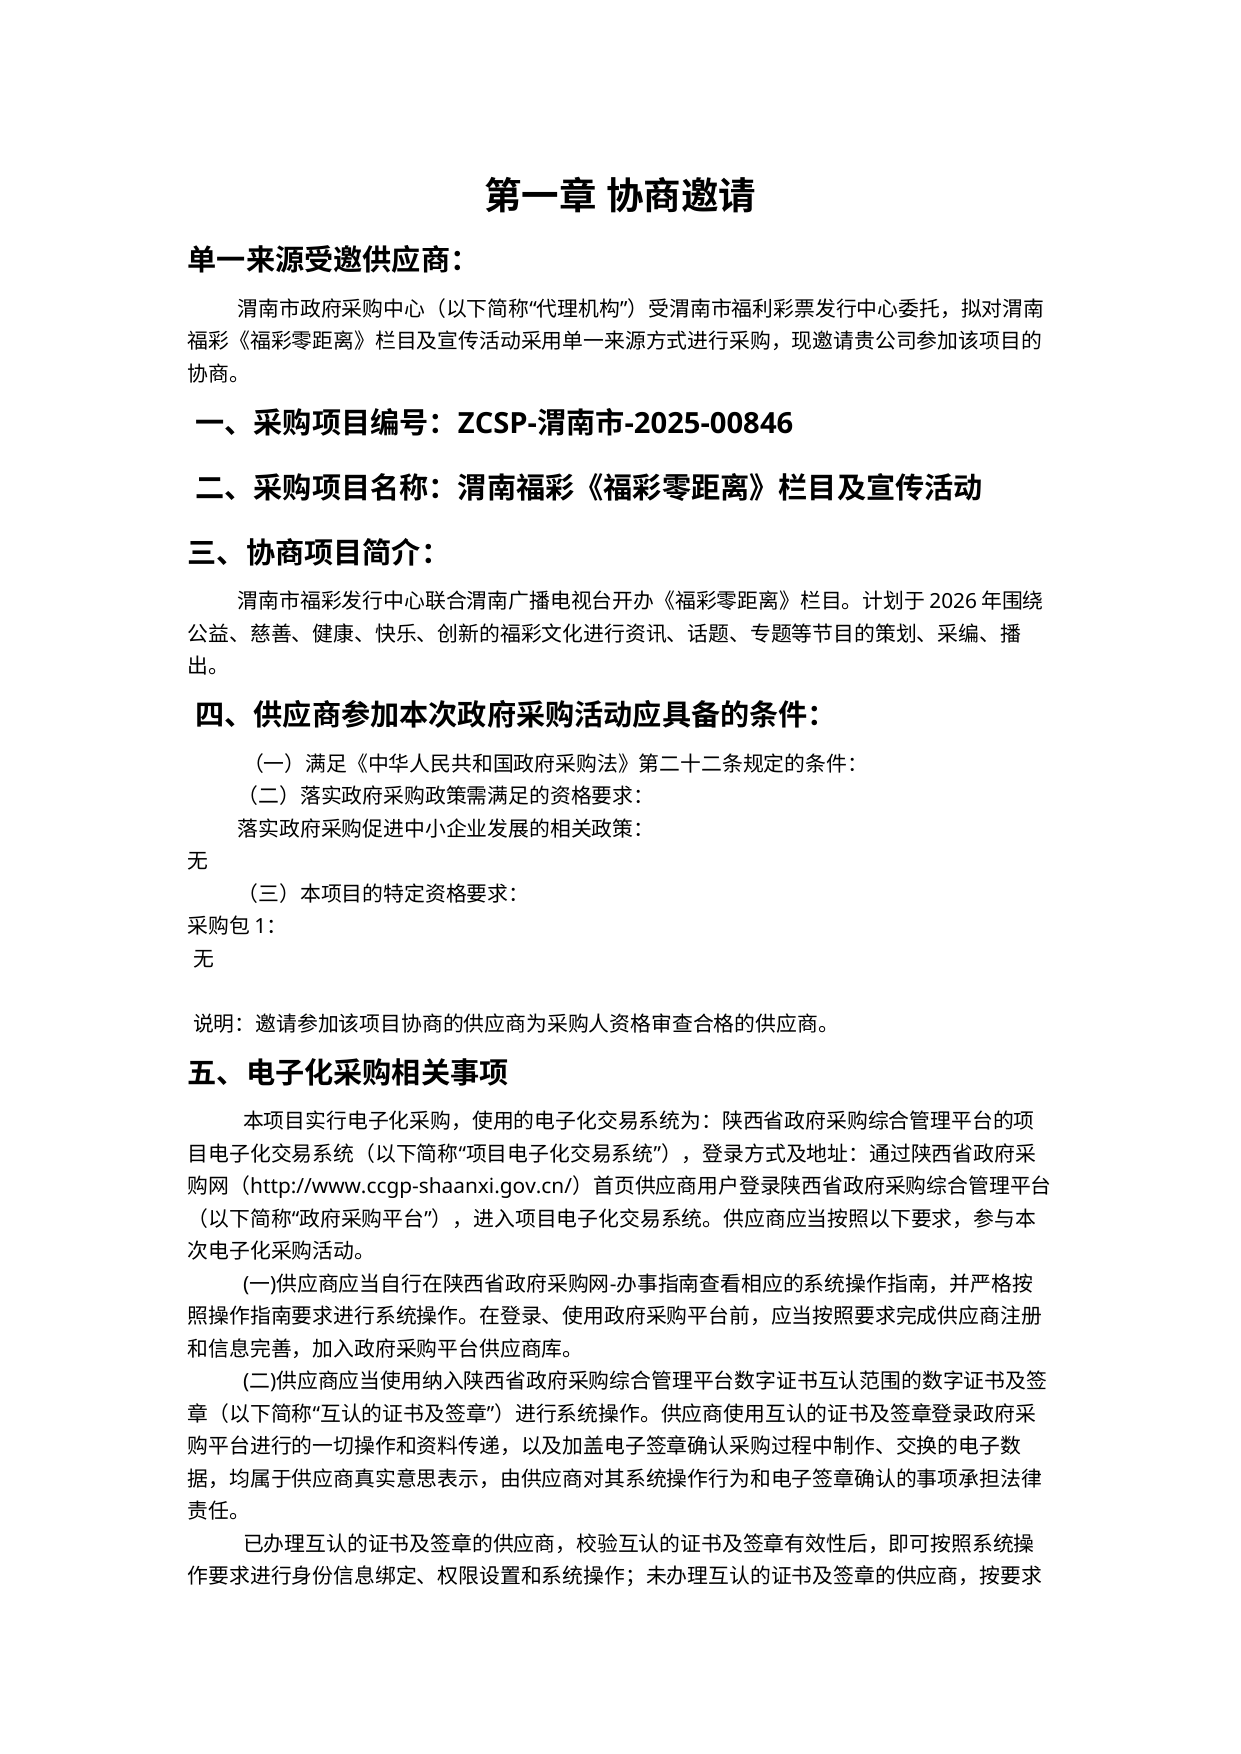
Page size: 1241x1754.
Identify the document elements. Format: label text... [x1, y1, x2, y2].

text 五、电子化采购相关事项 [187, 1039, 1053, 1104]
text 采购包1： [187, 909, 1053, 942]
text 三、协商项目简介： [187, 519, 1053, 584]
text （一）满足《中华人民共和国政府采购法》第二十二条规定的条件： [187, 747, 1053, 779]
text 本项目实行电子化采购，使用的电子化交易系统为：陕西省政府采购综合管理平台的项目电子化交易系统（以下简称“项目电子化交易系统”），登录方式及地址：通过陕西省政府采购网（http://www.ccgp-shaanxi.gov.cn/）首页供应商用户登录陕西省政府采购综合管理平台（以下简称“政府采购平台”），进入项目电子化交易系统。供应商应当按照以下要求，参与本次电子化采购活动。 [187, 1104, 1053, 1267]
text （二）落实政府采购政策需满足的资格要求： [187, 779, 1053, 812]
text 四、供应商参加本次政府采购活动应具备的条件： [187, 682, 1053, 747]
text 第一章 协商邀请 [187, 162, 1053, 227]
text 落实政府采购促进中小企业发展的相关政策： [187, 812, 1053, 844]
text 无 [187, 942, 1053, 974]
text 无 [187, 844, 1053, 877]
text (一)供应商应当自行在陕西省政府采购网-办事指南查看相应的系统操作指南，并严格按照操作指南要求进行系统操作。在登录、使用政府采购平台前，应当按照要求完成供应商注册和信息完善，加入政府采购平台供应商库。 [187, 1267, 1053, 1364]
text （三）本项目的特定资格要求： [187, 877, 1053, 909]
text 说明：邀请参加该项目协商的供应商为采购人资格审查合格的供应商。 [187, 974, 1053, 1039]
text 单一来源受邀供应商： [187, 227, 1053, 292]
text 二、采购项目名称：渭南福彩《福彩零距离》栏目及宣传活动 [187, 454, 1053, 519]
text 渭南市福彩发行中心联合渭南广播电视台开办《福彩零距离》栏目。计划于2026年围绕公益、慈善、健康、快乐、创新的福彩文化进行资讯、话题、专题等节目的策划、采编、播出。 [187, 584, 1053, 682]
text (二)供应商应当使用纳入陕西省政府采购综合管理平台数字证书互认范围的数字证书及签章（以下简称“互认的证书及签章”）进行系统操作。供应商使用互认的证书及签章登录政府采购平台进行的一切操作和资料传递，以及加盖电子签章确认采购过程中制作、交换的电子数据，均属于供应商真实意思表示，由供应商对其系统操作行为和电子签章确认的事项承担法律责任。 [187, 1364, 1053, 1527]
text 一、采购项目编号：ZCSP-渭南市-2025-00846 [187, 389, 1053, 454]
text 渭南市政府采购中心（以下简称“代理机构”）受渭南市福利彩票发行中心委托，拟对渭南福彩《福彩零距离》栏目及宣传活动采用单一来源方式进行采购，现邀请贵公司参加该项目的协商。 [187, 292, 1053, 389]
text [187, 1527, 1053, 1592]
